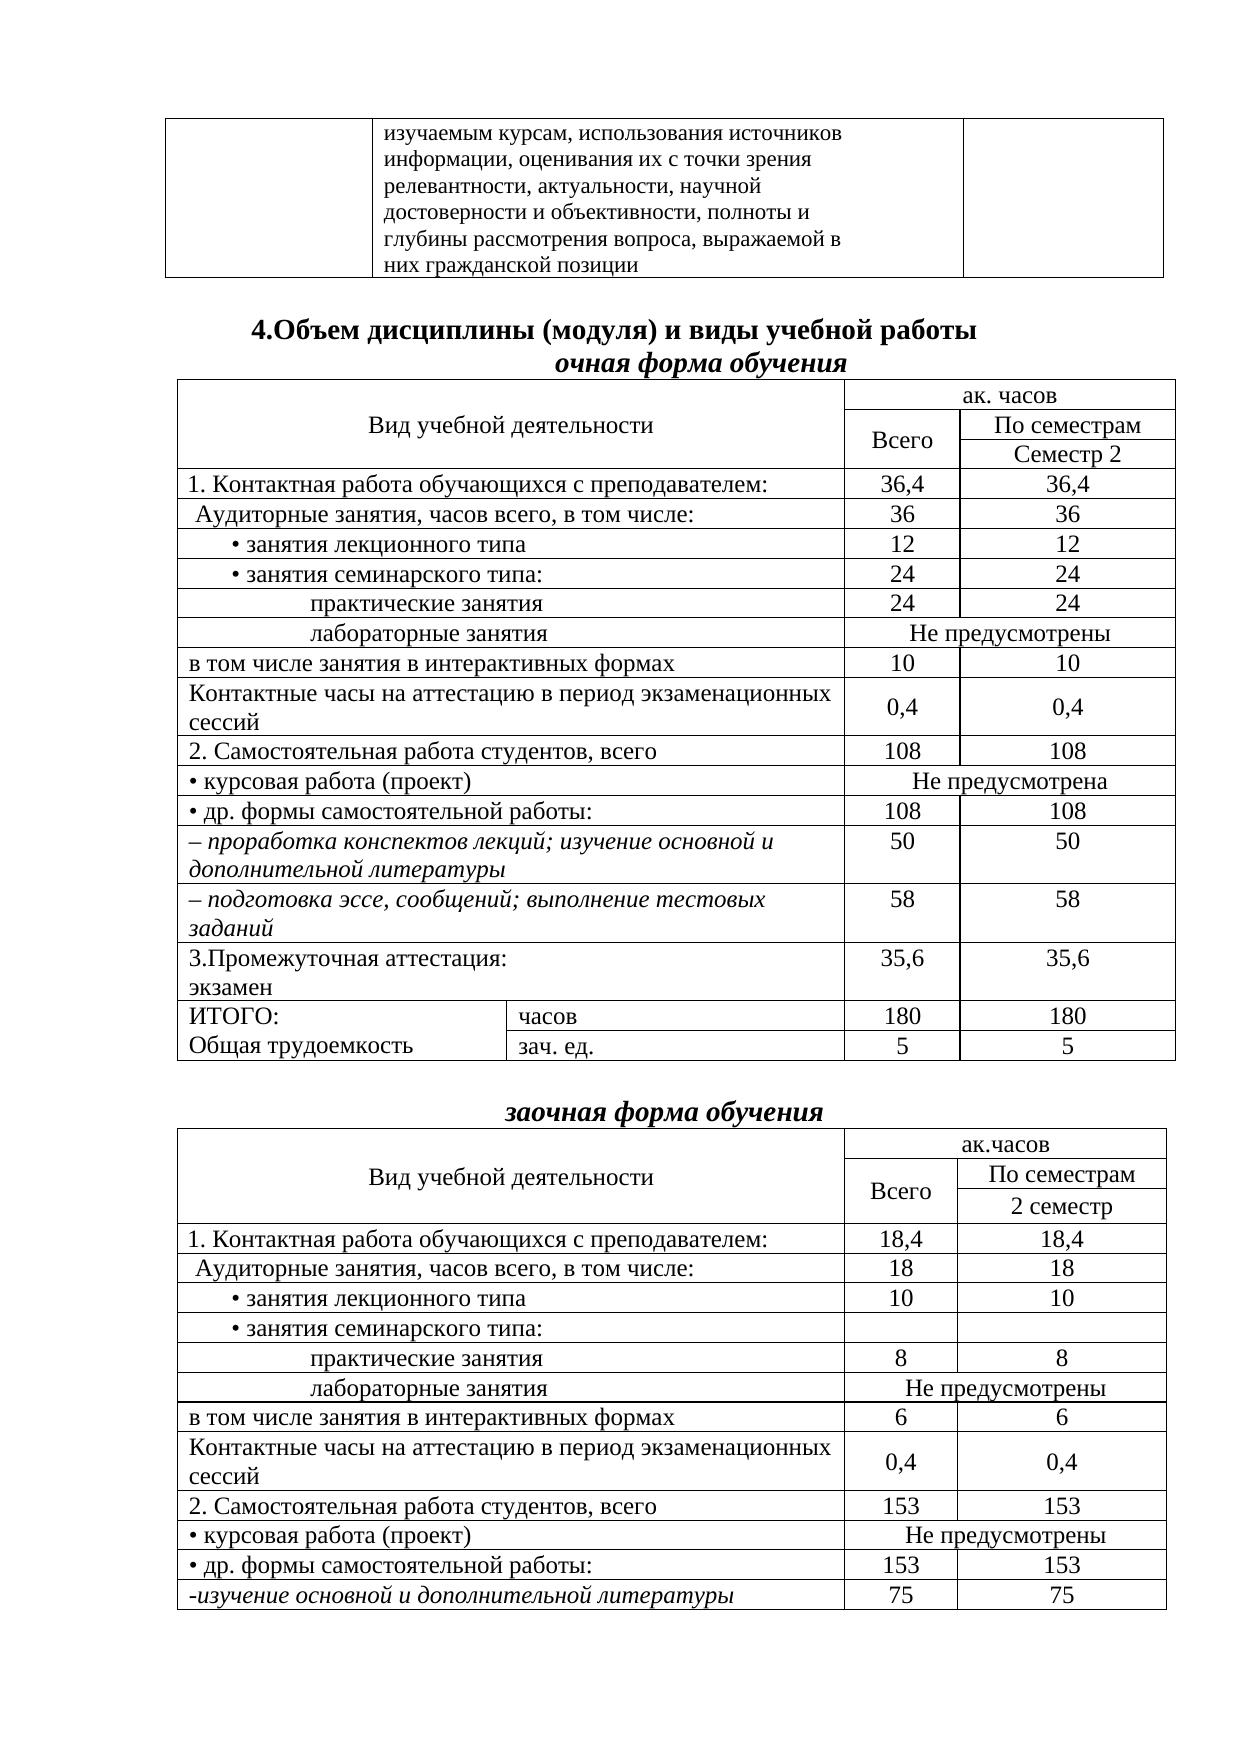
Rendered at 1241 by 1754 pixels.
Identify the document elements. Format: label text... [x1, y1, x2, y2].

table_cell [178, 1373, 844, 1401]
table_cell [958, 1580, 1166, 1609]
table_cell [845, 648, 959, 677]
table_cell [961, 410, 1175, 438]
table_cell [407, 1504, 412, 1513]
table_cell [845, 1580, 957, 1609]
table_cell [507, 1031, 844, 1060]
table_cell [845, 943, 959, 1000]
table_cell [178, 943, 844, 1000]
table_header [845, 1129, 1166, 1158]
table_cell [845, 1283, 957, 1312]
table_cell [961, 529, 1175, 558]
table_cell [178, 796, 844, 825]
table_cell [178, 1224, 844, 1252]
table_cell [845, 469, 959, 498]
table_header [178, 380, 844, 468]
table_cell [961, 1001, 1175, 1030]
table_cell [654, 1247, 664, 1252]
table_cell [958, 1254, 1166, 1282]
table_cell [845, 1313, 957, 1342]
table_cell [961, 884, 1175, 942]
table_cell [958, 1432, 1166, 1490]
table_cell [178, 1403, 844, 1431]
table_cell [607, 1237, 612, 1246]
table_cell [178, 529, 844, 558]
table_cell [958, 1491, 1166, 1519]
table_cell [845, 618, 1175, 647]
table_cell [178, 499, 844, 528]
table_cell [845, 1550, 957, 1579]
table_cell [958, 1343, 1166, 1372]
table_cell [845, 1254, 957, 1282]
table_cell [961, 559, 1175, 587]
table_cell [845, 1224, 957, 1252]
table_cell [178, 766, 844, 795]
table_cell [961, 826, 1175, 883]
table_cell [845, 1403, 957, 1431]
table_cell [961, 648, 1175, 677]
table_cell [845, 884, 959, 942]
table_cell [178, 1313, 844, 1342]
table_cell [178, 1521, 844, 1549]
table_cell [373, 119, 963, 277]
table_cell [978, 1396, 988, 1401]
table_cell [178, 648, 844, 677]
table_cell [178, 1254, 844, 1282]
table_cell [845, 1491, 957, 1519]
text заочная форма обучения [177, 1094, 1152, 1128]
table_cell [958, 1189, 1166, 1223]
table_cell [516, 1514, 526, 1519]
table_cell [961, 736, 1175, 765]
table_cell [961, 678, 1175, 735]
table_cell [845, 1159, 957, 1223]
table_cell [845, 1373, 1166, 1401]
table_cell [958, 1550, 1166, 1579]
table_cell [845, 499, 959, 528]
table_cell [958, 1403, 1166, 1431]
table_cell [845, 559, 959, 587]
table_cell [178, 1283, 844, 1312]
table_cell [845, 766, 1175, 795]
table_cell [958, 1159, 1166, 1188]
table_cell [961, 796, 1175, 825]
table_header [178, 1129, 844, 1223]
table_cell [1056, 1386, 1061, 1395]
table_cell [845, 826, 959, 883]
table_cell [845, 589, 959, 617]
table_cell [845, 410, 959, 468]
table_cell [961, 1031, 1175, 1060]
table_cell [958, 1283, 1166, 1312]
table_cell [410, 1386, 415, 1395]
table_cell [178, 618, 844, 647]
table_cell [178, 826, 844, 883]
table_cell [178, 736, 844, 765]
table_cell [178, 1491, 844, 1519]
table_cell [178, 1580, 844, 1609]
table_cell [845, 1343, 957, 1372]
text 4.Объем дисциплины (модуля) и виды учебной работы [177, 312, 1152, 345]
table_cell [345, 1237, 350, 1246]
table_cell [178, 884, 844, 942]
text очная форма обучения [177, 345, 1152, 379]
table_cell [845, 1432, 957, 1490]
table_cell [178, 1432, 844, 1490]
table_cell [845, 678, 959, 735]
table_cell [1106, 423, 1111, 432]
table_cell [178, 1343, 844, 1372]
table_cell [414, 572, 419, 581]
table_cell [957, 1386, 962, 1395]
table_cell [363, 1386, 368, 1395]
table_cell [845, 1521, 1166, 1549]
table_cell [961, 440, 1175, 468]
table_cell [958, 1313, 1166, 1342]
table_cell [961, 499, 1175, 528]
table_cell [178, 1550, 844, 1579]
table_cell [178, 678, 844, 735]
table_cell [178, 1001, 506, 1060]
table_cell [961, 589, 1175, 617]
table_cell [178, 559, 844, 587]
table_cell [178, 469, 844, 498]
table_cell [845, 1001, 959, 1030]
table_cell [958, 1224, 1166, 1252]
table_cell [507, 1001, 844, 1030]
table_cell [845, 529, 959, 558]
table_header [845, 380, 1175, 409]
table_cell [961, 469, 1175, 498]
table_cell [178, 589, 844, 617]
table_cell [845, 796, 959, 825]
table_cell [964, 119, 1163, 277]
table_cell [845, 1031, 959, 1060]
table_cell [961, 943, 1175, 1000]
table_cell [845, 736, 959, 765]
